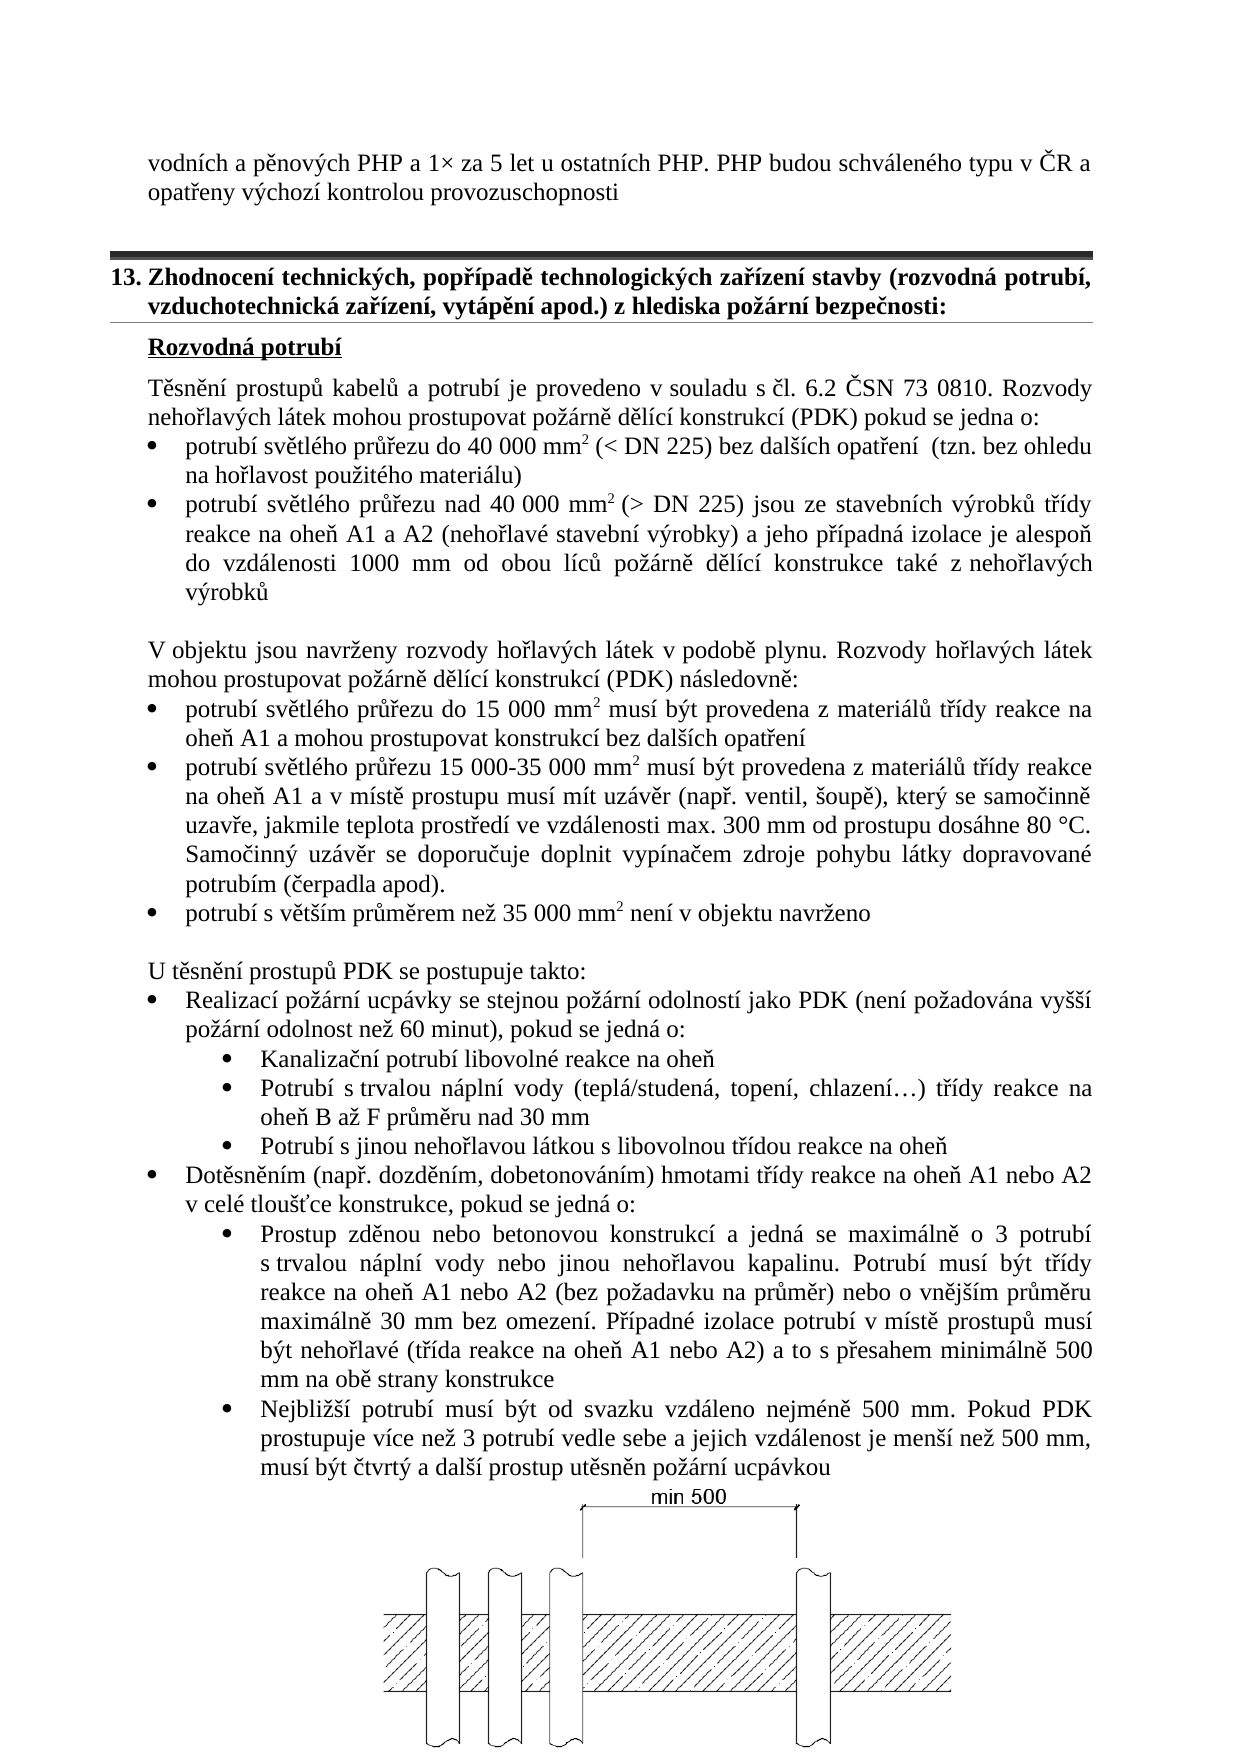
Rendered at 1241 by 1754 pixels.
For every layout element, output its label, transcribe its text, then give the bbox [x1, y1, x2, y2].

text Těsnění prostupů kabelů a potrubí je provedeno v souladu s čl. 6.2 ČSN 73 0810. Rozvody nehořlavých látek mohou prostupovat požárně dělící konstrukcí (PDK) pokud se jedna o: [148, 373, 1093, 431]
subtitle Rozvodná potrubí [148, 335, 1093, 360]
picture [383, 1482, 952, 1754]
list Potrubí s jinou nehořlavou látkou s libovolnou třídou reakce na oheň [223, 1131, 1093, 1160]
list potrubí světlého průřezu nad 40 000 mm2 (> DN 225) jsou ze stavebních výrobků třídy reakce na oheň A1 a A2 (nehořlavé stavební výrobky) a jeho případná izolace je alespoň do vzdálenosti 1000 mm od obou líců požárně dělící konstrukce také z nehořlavých výrobků [148, 489, 1093, 606]
list potrubí světlého průřezu 15 000-35 000 mm2 musí být provedena z materiálů třídy reakce na oheň A1 a v místě prostupu musí mít uzávěr (např. ventil, šoupě), který se samočinně uzavře, jakmile teplota prostředí ve vzdálenosti max. 300 mm od prostupu dosáhne 80 °C. Samočinný uzávěr se doporučuje doplnit vypínačem zdroje pohybu látky dopravované potrubím (čerpadla apod). [148, 752, 1093, 898]
list potrubí s větším průměrem než 35 000 mm2 není v objektu navrženo [148, 898, 1093, 927]
list Realizací požární ucpávky se stejnou požární odolností jako PDK (není požadována vyšší požární odolnost než 60 minut), pokud se jedná o: [148, 985, 1093, 1044]
subtitle Zhodnocení technických, popřípadě technologických zařízení stavby (rozvodná potrubí, vzduchotechnická zařízení, vytápění apod.) z hlediska požární bezpečnosti: [110, 260, 1093, 322]
list potrubí světlého průřezu do 15 000 mm2 musí být provedena z materiálů třídy reakce na oheň A1 a mohou prostupovat konstrukcí bez dalších opatření [148, 694, 1093, 752]
list Potrubí s trvalou náplní vody (teplá/studená, topení, chlazení…) třídy reakce na oheň B až F průměru nad 30 mm [223, 1073, 1093, 1131]
list Dotěsněním (např. dozděním, dobetonováním) hmotami třídy reakce na oheň A1 nebo A2 v celé tloušťce konstrukce, pokud se jedná o: [148, 1160, 1093, 1219]
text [148, 148, 1093, 206]
text U těsnění prostupů PDK se postupuje takto: [148, 956, 1093, 985]
list Kanalizační potrubí libovolné reakce na oheň [223, 1044, 1093, 1073]
list Nejbližší potrubí musí být od svazku vzdáleno nejméně 500 mm. Pokud PDK prostupuje více než 3 potrubí vedle sebe a jejich vzdálenost je menší než 500 mm, musí být čtvrtý a další prostup utěsněn požární ucpávkou [223, 1394, 1093, 1481]
list Prostup zděnou nebo betonovou konstrukcí a jedná se maximálně o 3 potrubí s trvalou náplní vody nebo jinou nehořlavou kapalinu. Potrubí musí být třídy reakce na oheň A1 nebo A2 (bez požadavku na průměr) nebo o vnějším průměru maximálně 30 mm bez omezení. Případné izolace potrubí v místě prostupů musí být nehořlavé (třída reakce na oheň A1 nebo A2) a to s přesahem minimálně 500 mm na obě strany konstrukce [223, 1219, 1093, 1394]
text V objektu jsou navrženy rozvody hořlavých látek v podobě plynu. Rozvody hořlavých látek mohou prostupovat požárně dělící konstrukcí (PDK) následovně: [148, 635, 1093, 694]
list potrubí světlého průřezu do 40 000 mm2 (< DN 225) bez dalších opatření (tzn. bez ohledu na hořlavost použitého materiálu) [148, 431, 1093, 489]
